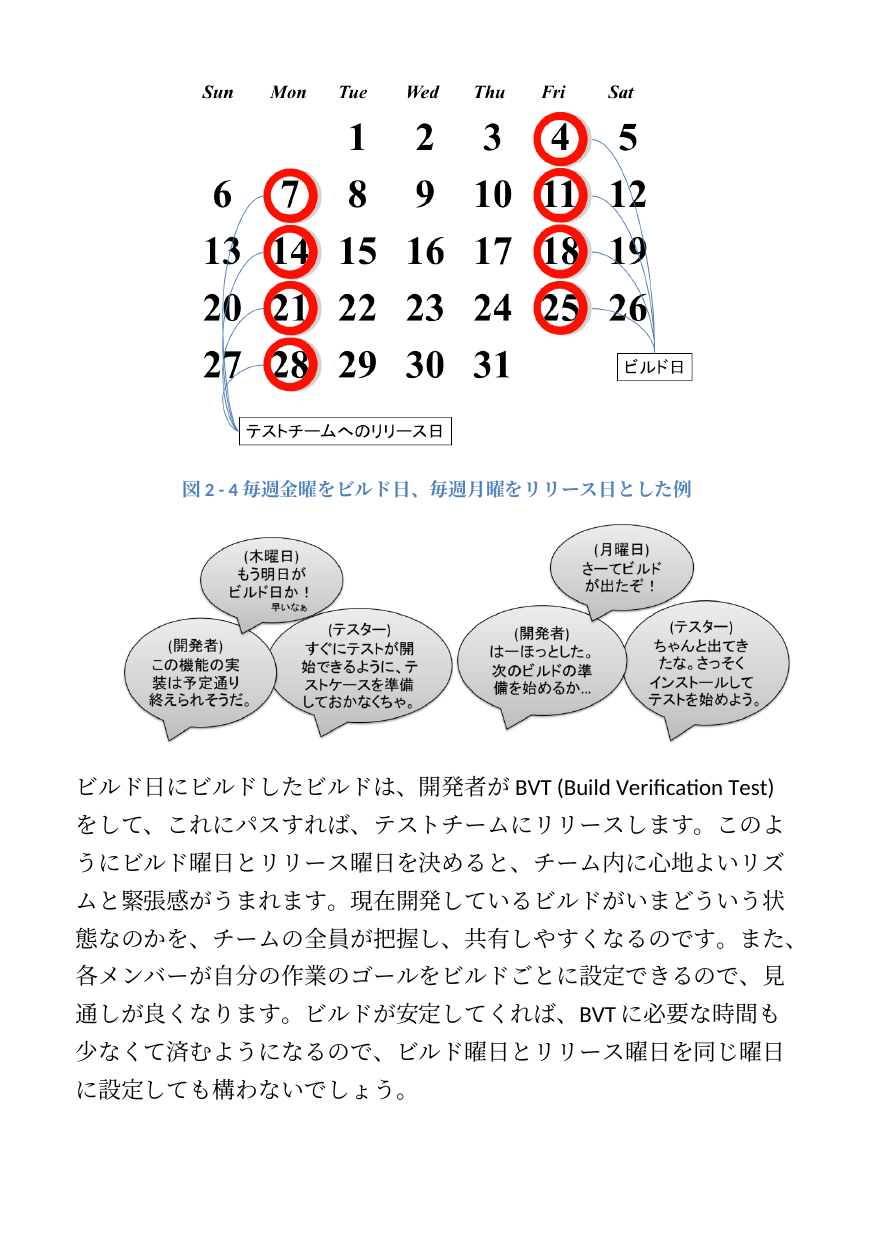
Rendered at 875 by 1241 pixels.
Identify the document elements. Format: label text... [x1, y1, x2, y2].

text ビルド日にビルドしたビルドは、開発者がBVT (Build Verification Test) をして、これにパスすれば、テストチームにリリースします。このようにビルド曜日とリリース曜日を決めると、チーム内に心地よいリズムと緊張感がうまれます。現在開発しているビルドがいまどういう状態なのかを、チームの全員が把握し、共有しやすくなるのです。また、各メンバーが自分の作業のゴールをビルドごとに設定できるので、見通しが良くなります。ビルドが安定してくれば、BVTに必要な時間も少なくて済むようになるので、ビルド曜日とリリース曜日を同じ曜日に設定しても構わないでしょう。 [75, 769, 799, 1105]
picture [178, 75, 696, 450]
text 図2 - 4 毎週金曜をビルド日、毎週月曜をリリース日とした例 [75, 474, 799, 501]
picture [121, 522, 792, 745]
